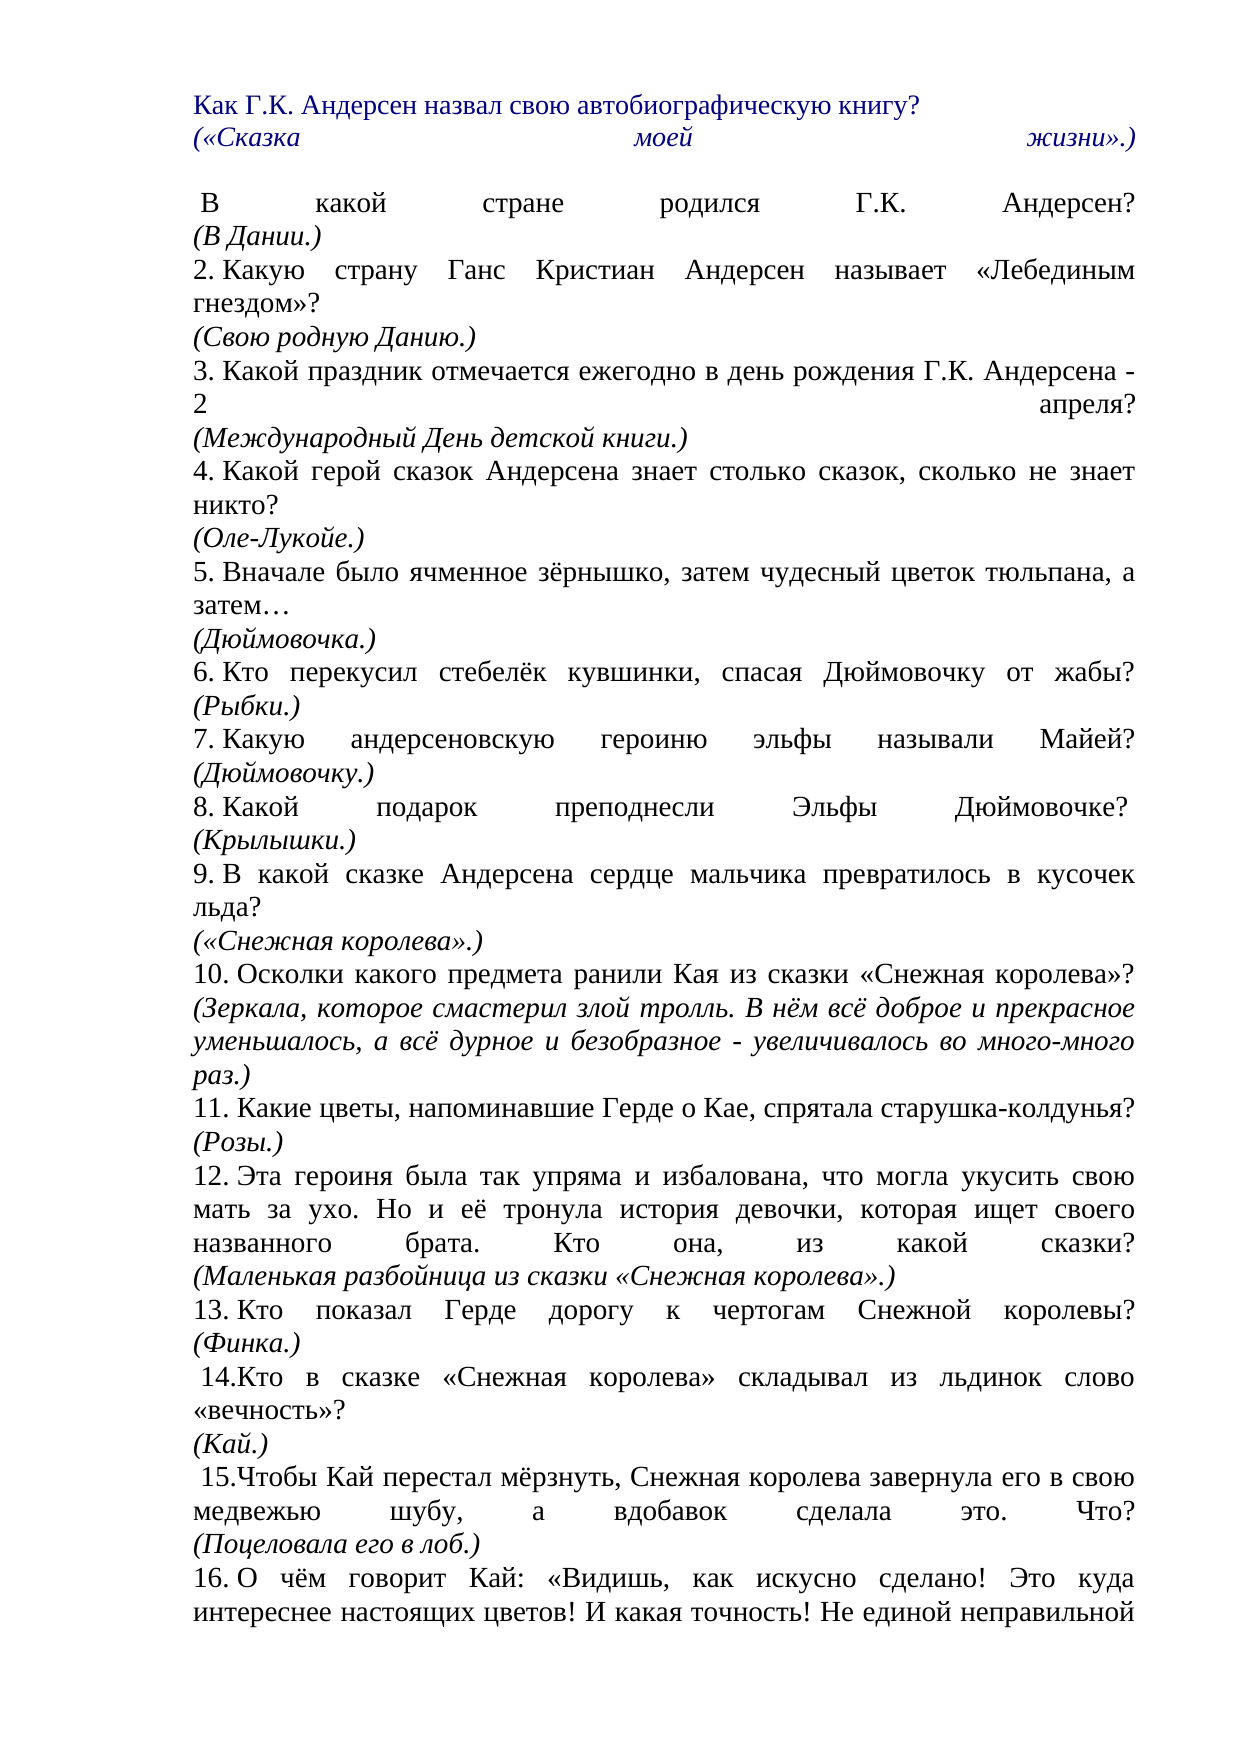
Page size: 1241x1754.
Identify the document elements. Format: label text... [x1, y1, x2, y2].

text 3. Какой праздник отмечается ежегодно в день рождения Г.К. Андерсена - 2 апреля? (Международный День детской книги.) [193, 353, 1136, 453]
text 14.Кто в сказке «Снежная королева» складывал из льдинок слово «вечность»? (Кай.) [193, 1359, 1136, 1459]
text 7. Какую андерсеновскую героиню эльфы называли Майей? (Дюймовочку.) [193, 722, 1136, 789]
text 9. В какой сказке Андерсена сердце мальчика превратилось в кусочек льда? («Снежная королева».) [193, 856, 1136, 956]
text 2. Какую страну Ганс Кристиан Андерсен называет «Лебединым гнездом»? (Свою родную Данию.) [193, 252, 1136, 353]
text 6. Кто перекусил стебелёк кувшинки, спасая Дюймовочку от жабы? (Рыбки.) [193, 654, 1136, 722]
text 15.Чтобы Кай перестал мёрзнуть, Снежная королева завернула его в свою медвежью шубу, а вдобавок сделала это. Что? (Поцеловала его в лоб.) [193, 1459, 1136, 1560]
text 10. Осколки какого предмета ранили Кая из сказки «Снежная королева»? (Зеркала, которое смастерил злой тролль. В нём всё доброе и прекрасное уменьшалось, а всё дурное и безобразное - увеличивалось во много-много раз.) [193, 956, 1136, 1091]
text 5. Вначале было ячменное зёрнышко, затем чудесный цветок тюльпана, а затем… (Дюймовочка.) [193, 554, 1136, 654]
text 8. Какой подарок преподнесли Эльфы Дюймовочке? (Крылышки.) [193, 789, 1136, 856]
text 13. Кто показал Герде дорогу к чертогам Снежной королевы? (Финка.) [193, 1292, 1136, 1359]
text Как Г.К. Андерсен назвал свою автобиографическую книгу? [193, 88, 1136, 120]
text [193, 1560, 1136, 1627]
text 11. Какие цветы, напоминавшие Герде о Кае, спрятала старушка-колдунья? (Розы.) [193, 1091, 1136, 1158]
text 4. Какой герой сказок Андерсена знает столько сказок, сколько не знает никто? (Оле-Лукойе.) [193, 453, 1136, 554]
text 12. Эта героиня была так упряма и избалована, что могла укусить свою мать за ухо. Но и её тронула история девочки, которая ищет своего названного брата. Кто она, из какой сказки? (Маленькая разбойница из сказки «Снежная королева».) [193, 1158, 1136, 1292]
text («Сказка моей жизни».) В какой стране родился Г.К. Андерсен? (В Дании.) [193, 120, 1136, 252]
